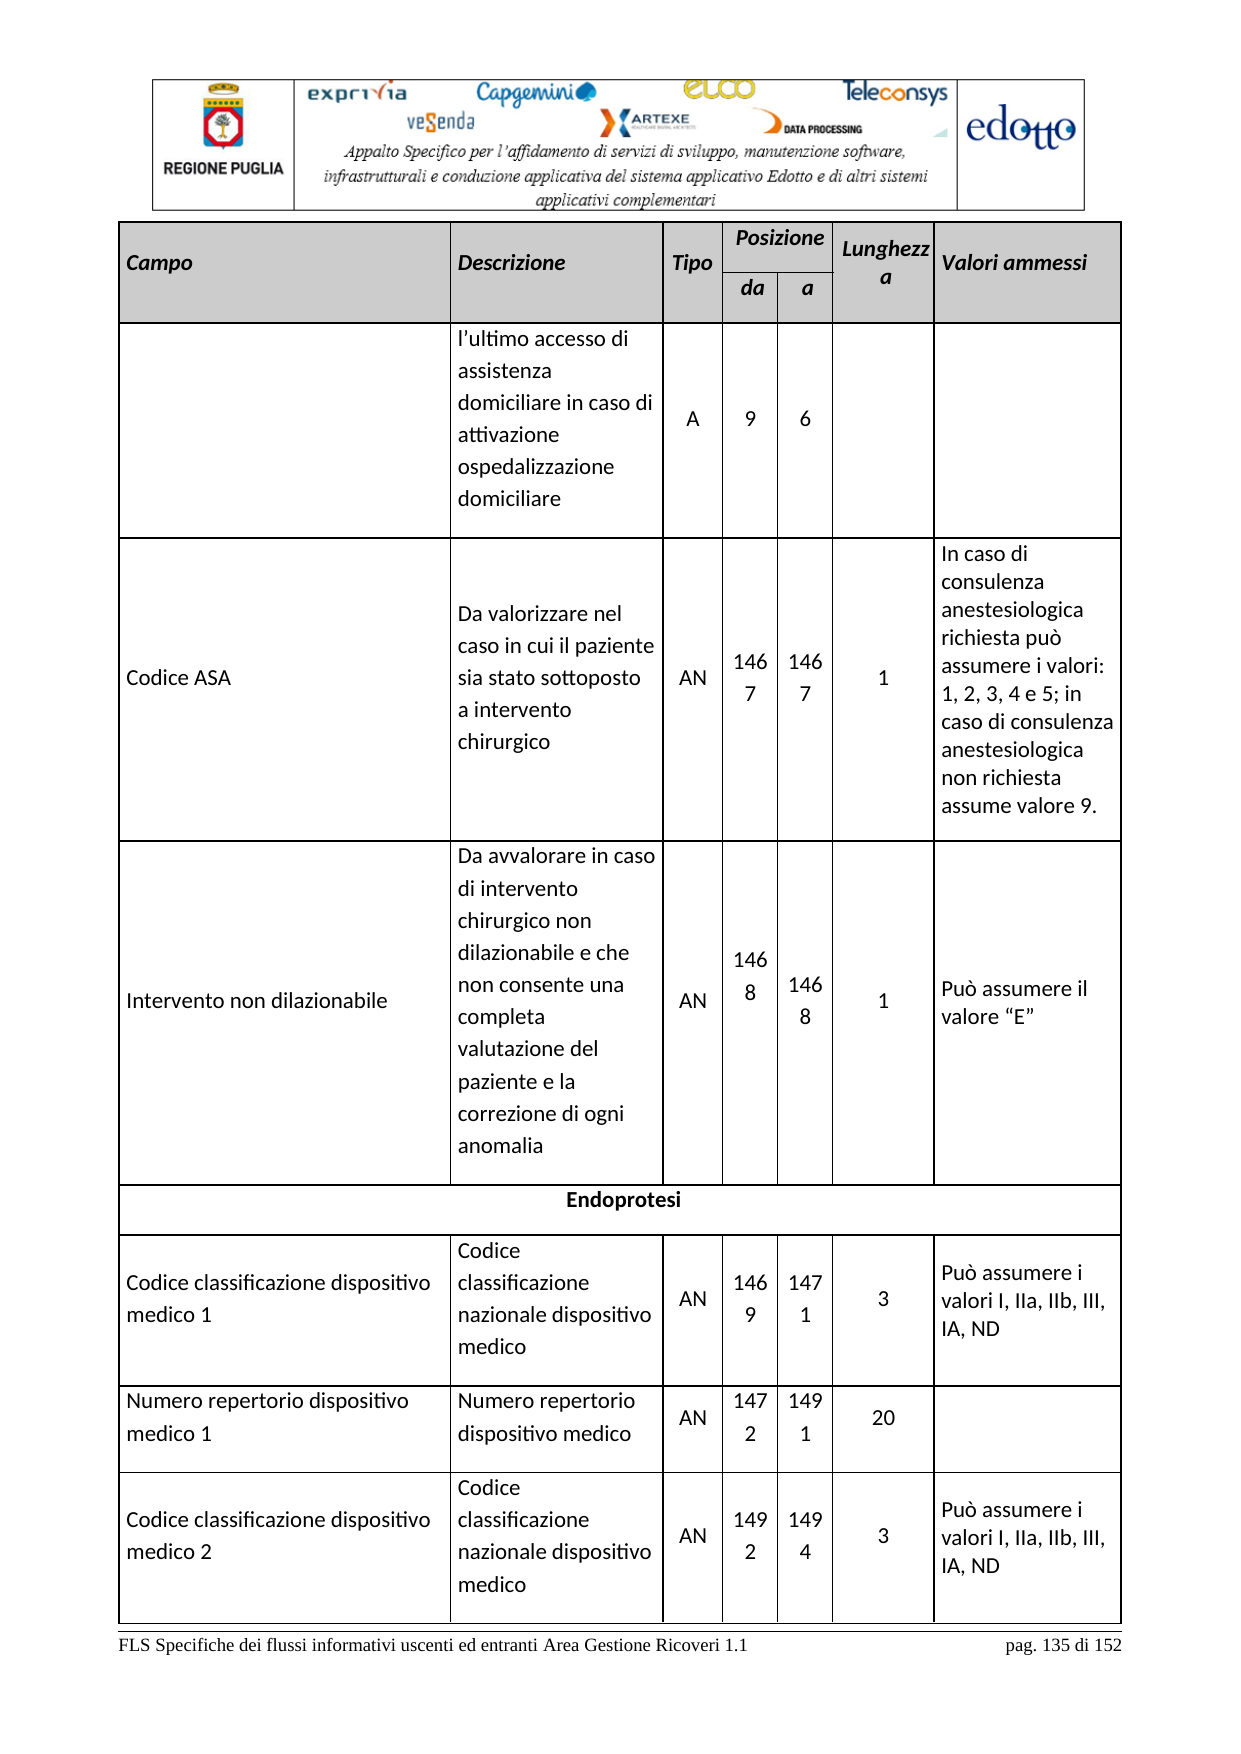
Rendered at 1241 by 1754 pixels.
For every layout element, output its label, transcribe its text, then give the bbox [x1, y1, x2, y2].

table_header Lunghezza [833, 223, 933, 322]
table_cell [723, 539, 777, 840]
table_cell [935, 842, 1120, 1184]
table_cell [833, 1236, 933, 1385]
table_header Campo [120, 223, 450, 322]
table_cell da [723, 273, 777, 322]
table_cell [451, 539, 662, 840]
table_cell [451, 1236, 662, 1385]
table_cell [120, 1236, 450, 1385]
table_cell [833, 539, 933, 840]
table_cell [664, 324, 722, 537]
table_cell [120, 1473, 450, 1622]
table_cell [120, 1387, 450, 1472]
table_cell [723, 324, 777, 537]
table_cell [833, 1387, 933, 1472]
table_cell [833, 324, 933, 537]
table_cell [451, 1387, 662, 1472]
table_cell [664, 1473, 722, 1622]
table_header Descrizione [451, 223, 662, 322]
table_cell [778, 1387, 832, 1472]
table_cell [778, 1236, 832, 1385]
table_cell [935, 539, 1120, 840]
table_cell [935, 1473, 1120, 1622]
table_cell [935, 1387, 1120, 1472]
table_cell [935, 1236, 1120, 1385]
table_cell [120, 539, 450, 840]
table_header Posizione [723, 223, 832, 272]
table_cell a [778, 273, 832, 322]
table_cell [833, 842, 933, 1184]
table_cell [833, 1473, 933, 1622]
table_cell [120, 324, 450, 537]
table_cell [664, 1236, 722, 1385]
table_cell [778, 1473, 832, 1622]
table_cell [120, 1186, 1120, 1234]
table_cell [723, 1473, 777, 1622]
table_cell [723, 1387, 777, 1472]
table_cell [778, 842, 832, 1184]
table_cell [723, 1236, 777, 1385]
table_header Valori ammessi [935, 223, 1120, 322]
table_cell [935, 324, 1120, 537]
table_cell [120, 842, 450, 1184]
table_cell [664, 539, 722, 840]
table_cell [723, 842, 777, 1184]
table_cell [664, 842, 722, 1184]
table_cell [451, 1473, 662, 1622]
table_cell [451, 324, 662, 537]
picture [147, 73, 1093, 218]
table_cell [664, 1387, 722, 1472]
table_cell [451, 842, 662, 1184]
table_header Tipo [664, 223, 722, 322]
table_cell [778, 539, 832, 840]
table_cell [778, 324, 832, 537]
